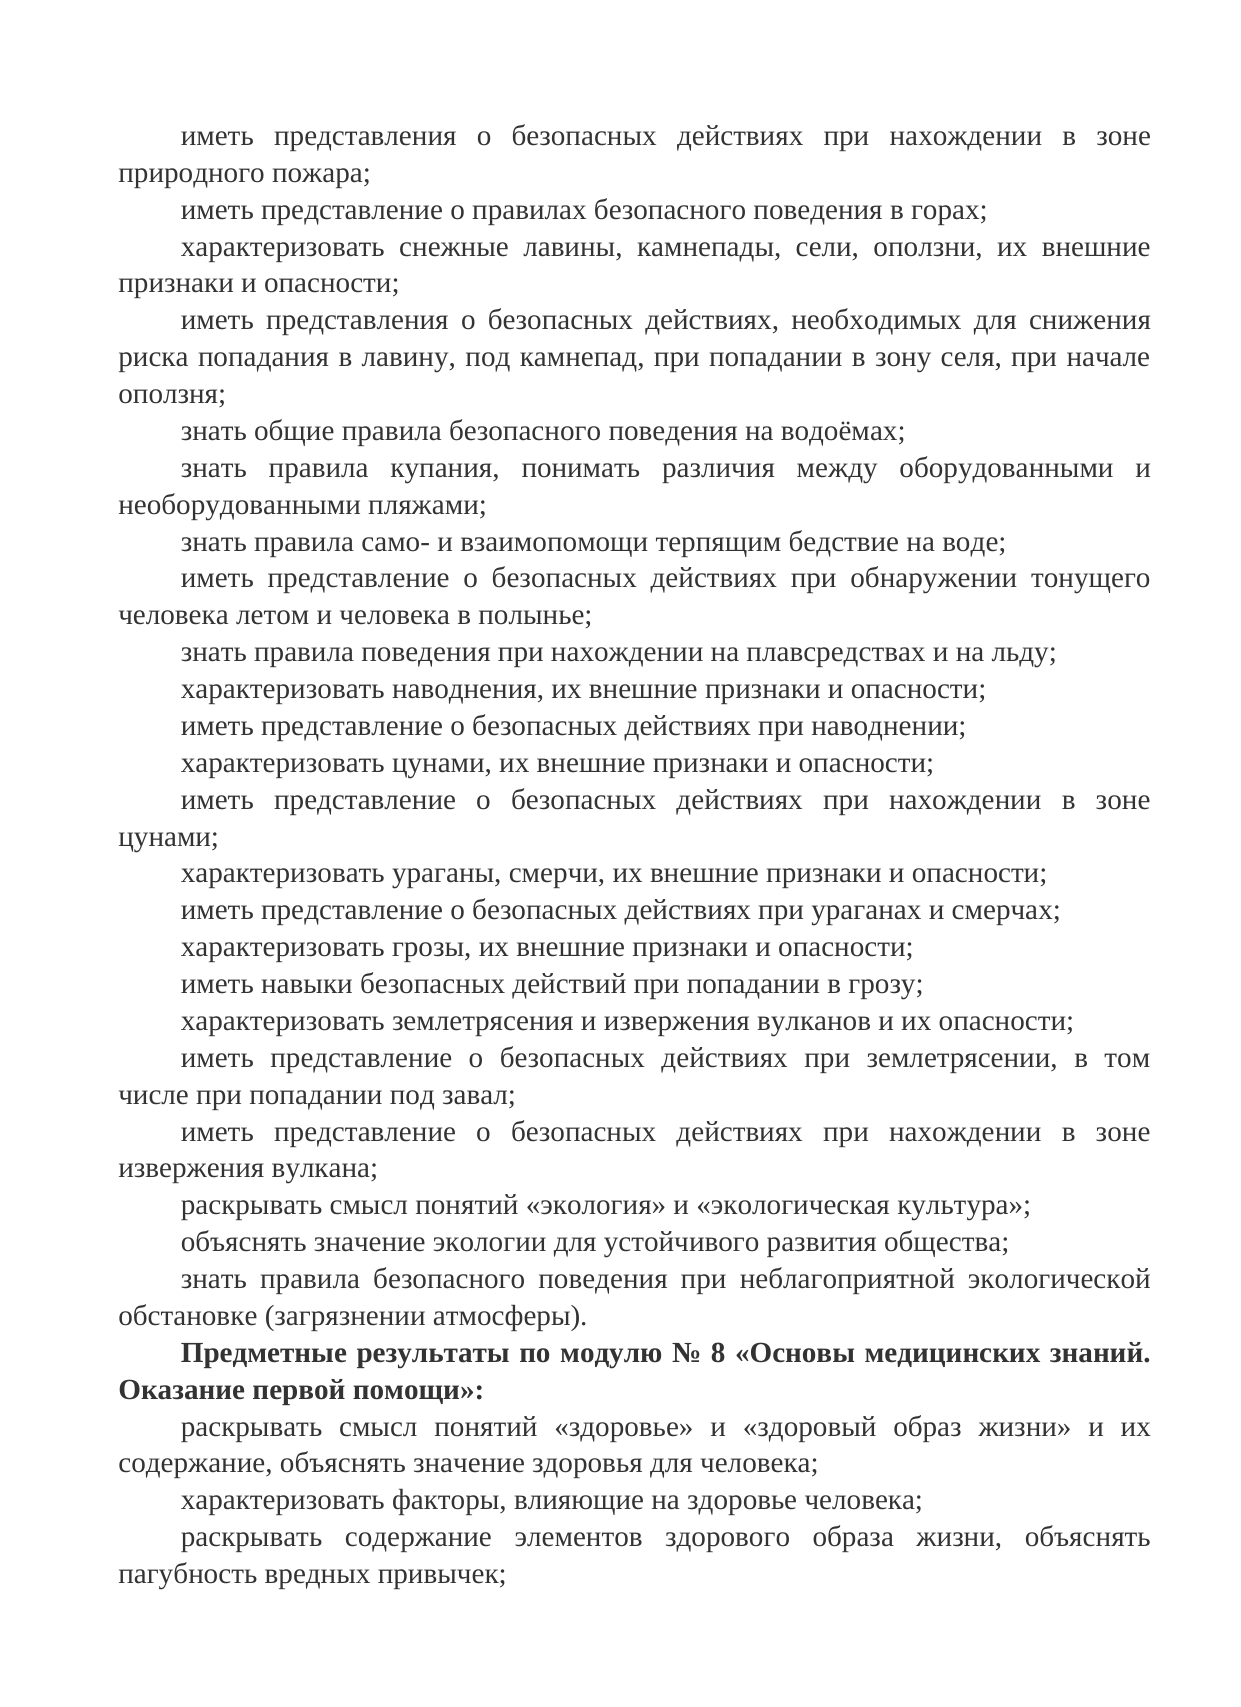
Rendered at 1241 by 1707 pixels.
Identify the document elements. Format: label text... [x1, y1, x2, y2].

text характеризовать грозы, их внешние признаки и опасности; [118, 929, 1152, 963]
text раскрывать содержание элементов здорового образа жизни, объяснять пагубность вредных привычек; [118, 1519, 1152, 1590]
text характеризовать наводнения, их внешние признаки и опасности; [118, 671, 1152, 705]
text иметь навыки безопасных действий при попадании в грозу; [118, 966, 1152, 1000]
text иметь представление о безопасных действиях при нахождении в зоне цунами; [118, 782, 1152, 852]
text объяснять значение экологии для устойчивого развития общества; [118, 1224, 1152, 1258]
text раскрывать смысл понятий «экология» и «экологическая культура»; [118, 1187, 1152, 1221]
text знать правила само- и взаимопомощи терпящим бедствие на воде; [118, 524, 1152, 557]
text знать правила купания, понимать различия между оборудованными и необорудованными пляжами; [118, 450, 1152, 520]
text знать правила поведения при нахождении на плавсредствах и на льду; [118, 634, 1152, 668]
text характеризовать землетрясения и извержения вулканов и их опасности; [118, 1003, 1152, 1037]
text иметь представление о правилах безопасного поведения в горах; [118, 192, 1152, 225]
text иметь представление о безопасных действиях при наводнении; [118, 708, 1152, 742]
text иметь представление о безопасных действиях при землетрясении, в том числе при попадании под завал; [118, 1040, 1152, 1110]
text иметь представление о безопасных действиях при нахождении в зоне извержения вулкана; [118, 1114, 1152, 1184]
text раскрывать смысл понятий «здоровье» и «здоровый образ жизни» и их содержание, объяснять значение здоровья для человека; [118, 1409, 1152, 1479]
text Предметные результаты по модулю № 8 «Основы медицинских знаний. Оказание первой помощи»: [118, 1335, 1152, 1405]
text характеризовать цунами, их внешние признаки и опасности; [118, 745, 1152, 778]
text характеризовать факторы, влияющие на здоровье человека; [118, 1482, 1152, 1516]
text знать общие правила безопасного поведения на водоёмах; [118, 413, 1152, 447]
text знать правила безопасного поведения при неблагоприятной экологической обстановке (загрязнении атмосферы). [118, 1261, 1152, 1332]
text характеризовать снежные лавины, камнепады, сели, оползни, их внешние признаки и опасности; [118, 229, 1152, 299]
text иметь представление о безопасных действиях при обнаружении тонущего человека летом и человека в полынье; [118, 561, 1152, 631]
text иметь представления о безопасных действиях, необходимых для снижения риска попадания в лавину, под камнепад, при попадании в зону селя, при начале оползня; [118, 302, 1152, 410]
text иметь представления о безопасных действиях при нахождении в зоне природного пожара; [118, 118, 1152, 188]
text иметь представление о безопасных действиях при ураганах и смерчах; [118, 892, 1152, 926]
text характеризовать ураганы, смерчи, их внешние признаки и опасности; [118, 856, 1152, 889]
